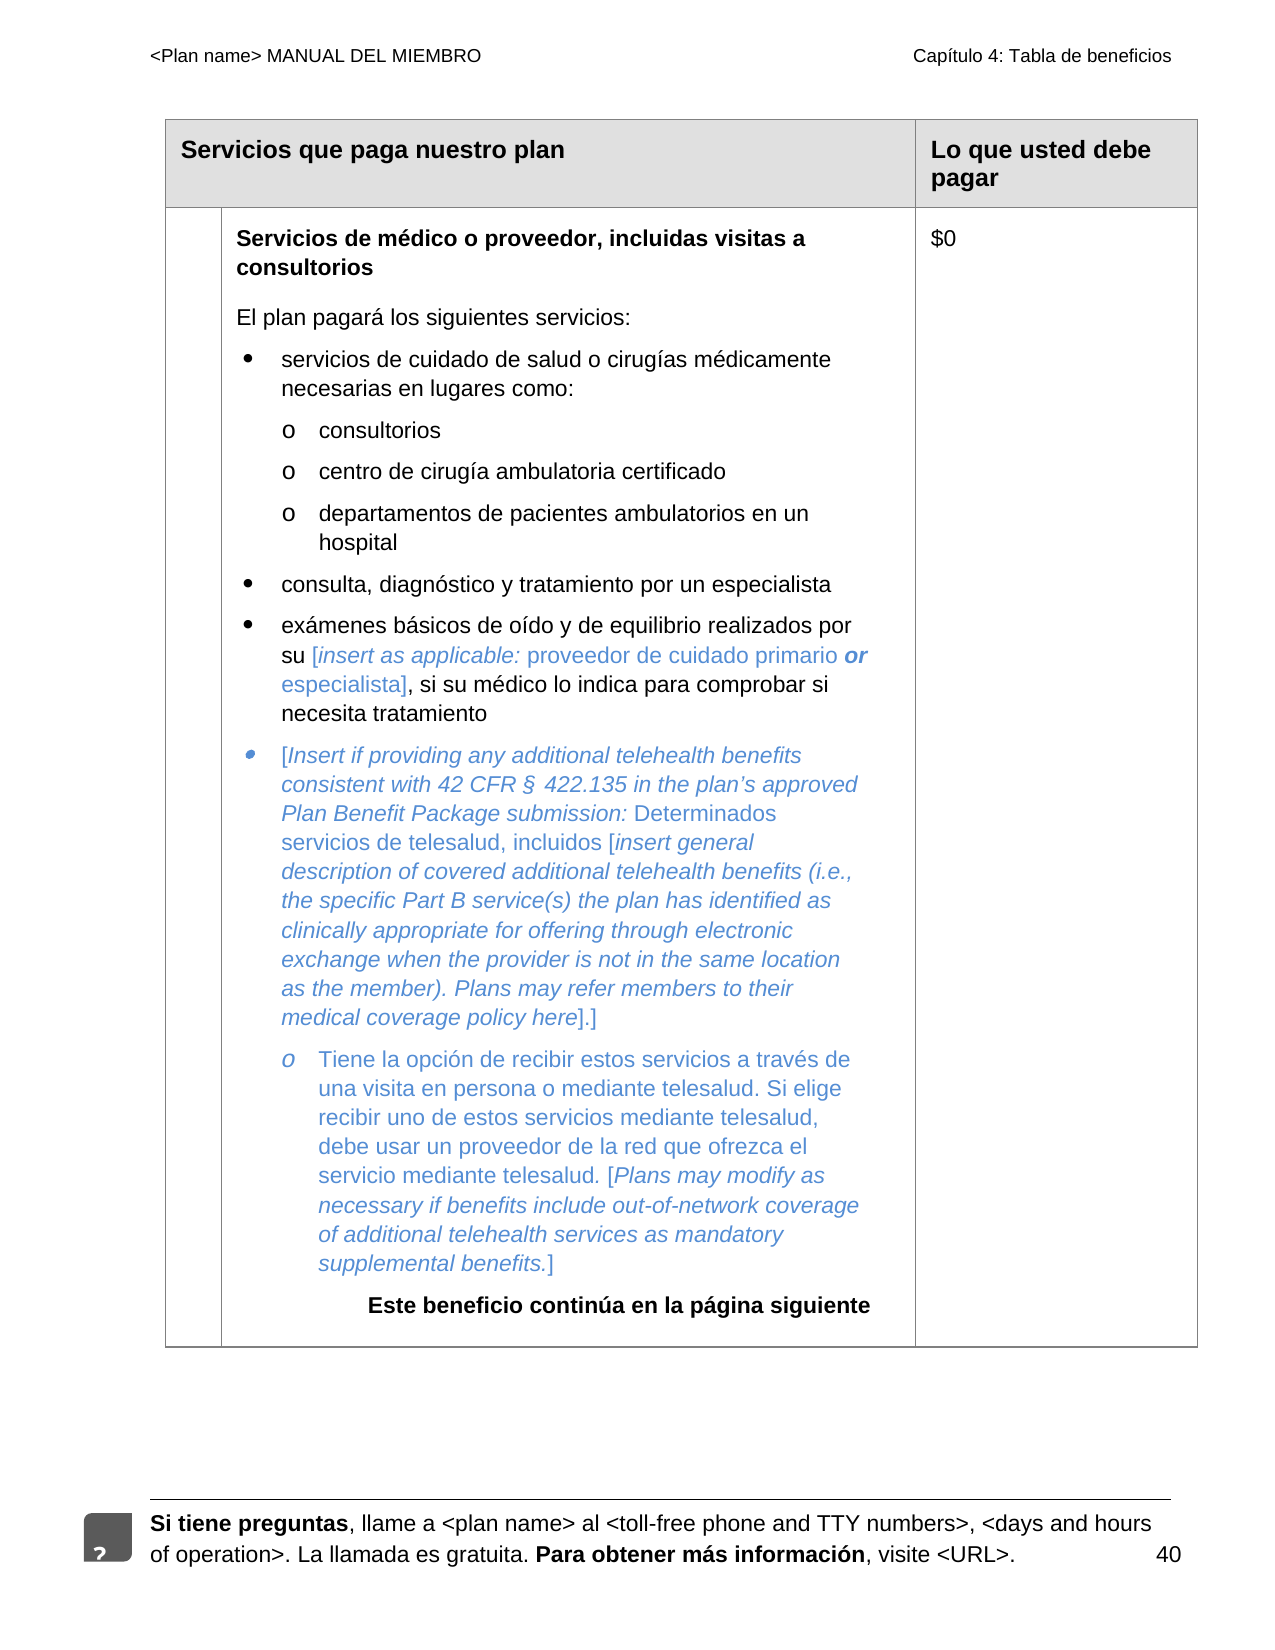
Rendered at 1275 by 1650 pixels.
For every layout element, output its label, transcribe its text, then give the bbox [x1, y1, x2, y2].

table_cell [166, 208, 221, 1346]
table_cell Servicios de médico o proveedor, incluidas visitas a consultorios El plan pagará los siguientes servicios: servicios de cuidado de salud o cirugías médicamente necesarias en lugares como: consultorios centro de cirugía ambulatoria certificado departamentos de pacientes ambulatorios en un hospital consulta, diagnóstico y tratamiento por un especialista exámenes básicos de oído y de equilibrio realizados por su [insert as applicable: proveedor de cuidado primario or especialista], si su médico lo indica para comprobar si necesita tratamiento [Insert if providing any additional telehealth benefits consistent with 42 CFR § 422.135 in the plan’s approved Plan Benefit Package submission: Determinados servicios de telesalud, incluidos [insert general description of covered additional telehealth benefits (i.e., the specific Part B service(s) the plan has identified as clinically appropriate for offering through electronic exchange when the provider is not in the same location as the member). Plans may refer members to their medical coverage policy here].] Tiene la opción de recibir estos servicios a través de una visita en persona o mediante telesalud. Si elige recibir uno de estos servicios mediante telesalud, debe usar un proveedor de la red que ofrezca el servicio mediante telesalud. [Plans may modify as necessary if benefits include out-of-network coverage of additional telehealth services as mandatory supplemental benefits.] Este beneficio continúa en la página siguiente [222, 208, 915, 1346]
table_header Servicios que paga nuestro plan [166, 120, 915, 207]
table_cell $0 [916, 208, 1197, 1346]
table_header Lo que usted debe pagar [916, 120, 1197, 207]
